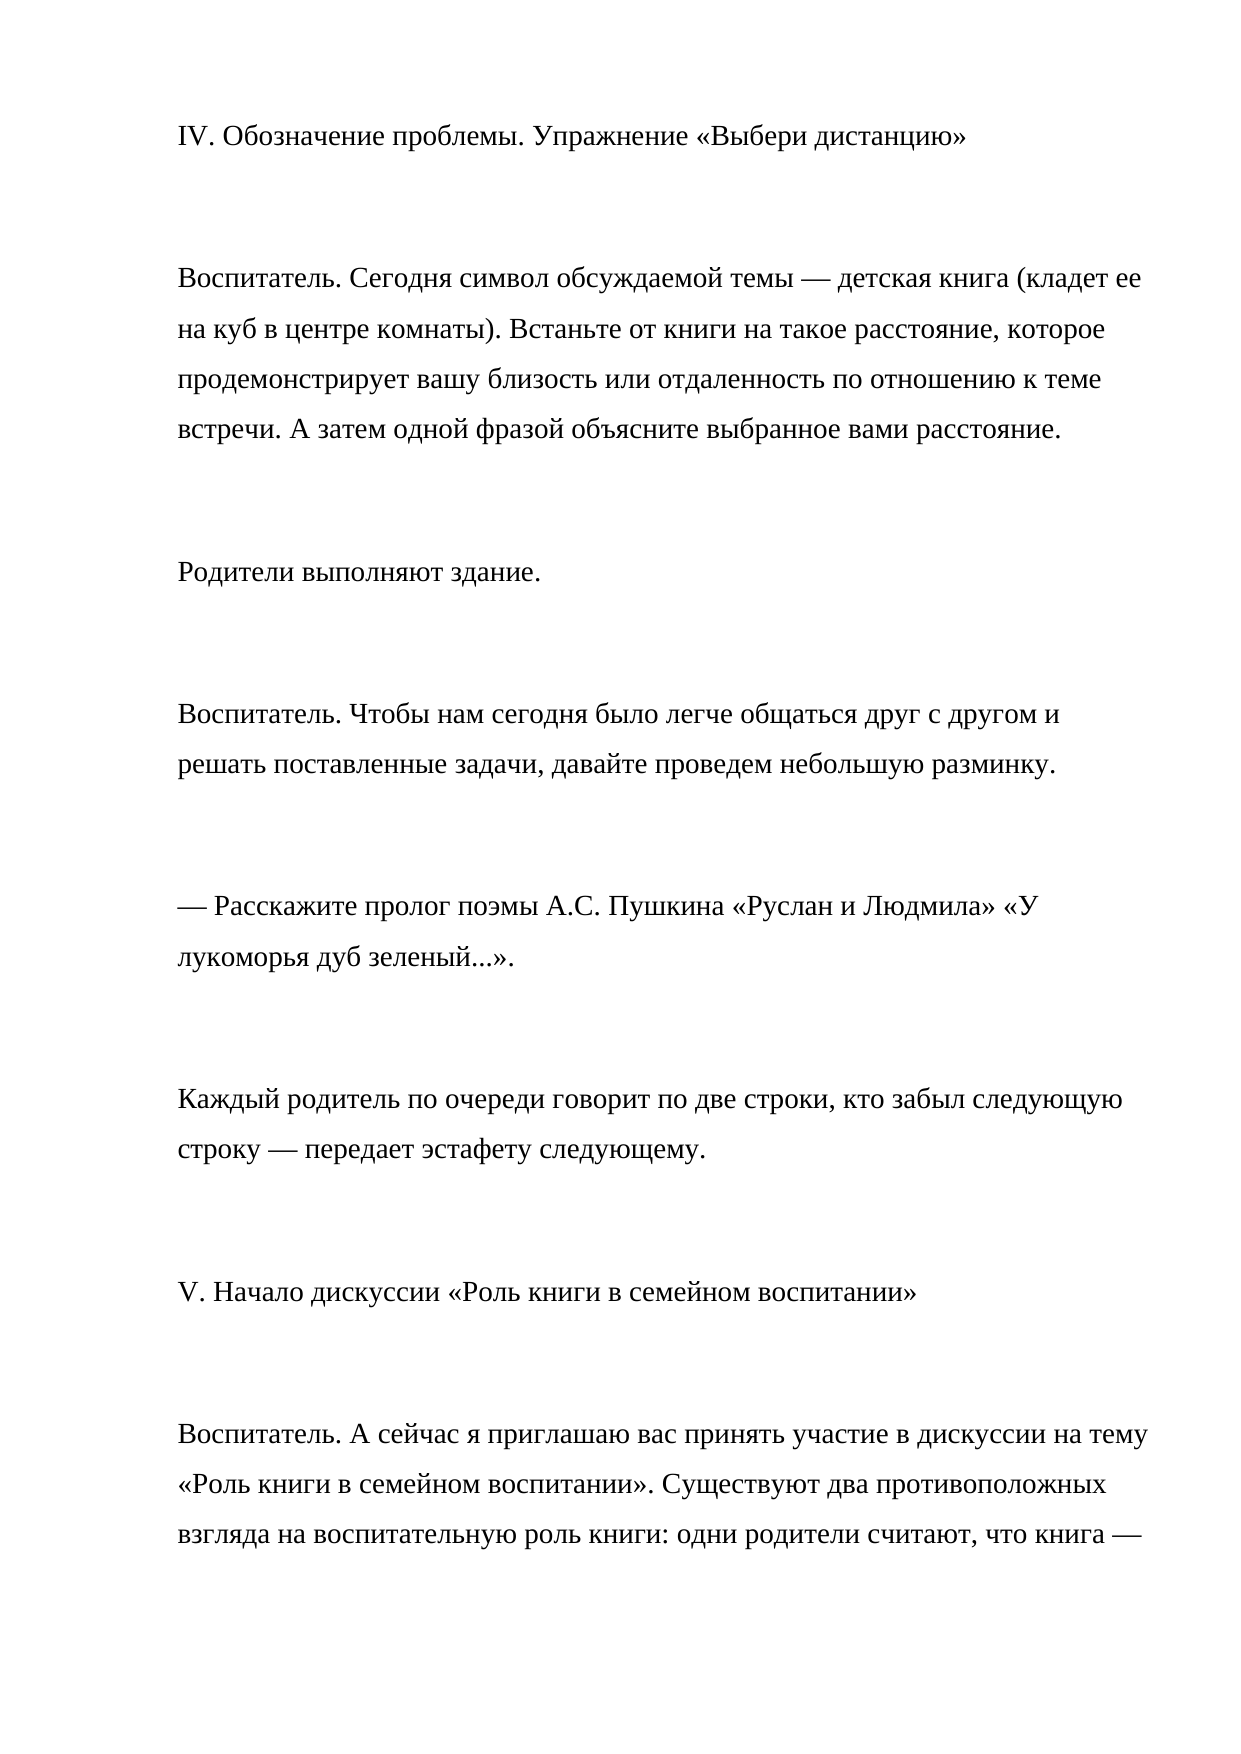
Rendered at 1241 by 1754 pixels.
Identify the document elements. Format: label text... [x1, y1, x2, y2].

text — Расскажите пролог поэмы А.С. Пушкина «Руслан и Людмила» «У лукоморья дуб зеленый...». [177, 888, 1152, 972]
text Родители выполняют здание. [177, 554, 1152, 587]
text Воспитатель. Сегодня символ обсуждаемой темы — детская книга (кладет ее на куб в центре комнаты). Встаньте от книги на такое расстояние, которое продемонстрирует вашу близость или отдаленность по отношению к теме встречи. А затем одной фразой объясните выбранное вами расстояние. [177, 260, 1152, 445]
text Воспитатель. Чтобы нам сегодня было легче общаться друг с другом и решать поставленные задачи, давайте проведем небольшую разминку. [177, 696, 1152, 780]
text Каждый родитель по очереди говорит по две строки, кто забыл следующую строку — передает эстафету следующему. [177, 1081, 1152, 1165]
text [177, 1416, 1152, 1550]
text IV. Обозначение проблемы. Упражнение «Выбери дистанцию» [177, 118, 1152, 152]
text V. Начало дискуссии «Роль книги в семейном воспитании» [177, 1274, 1152, 1307]
